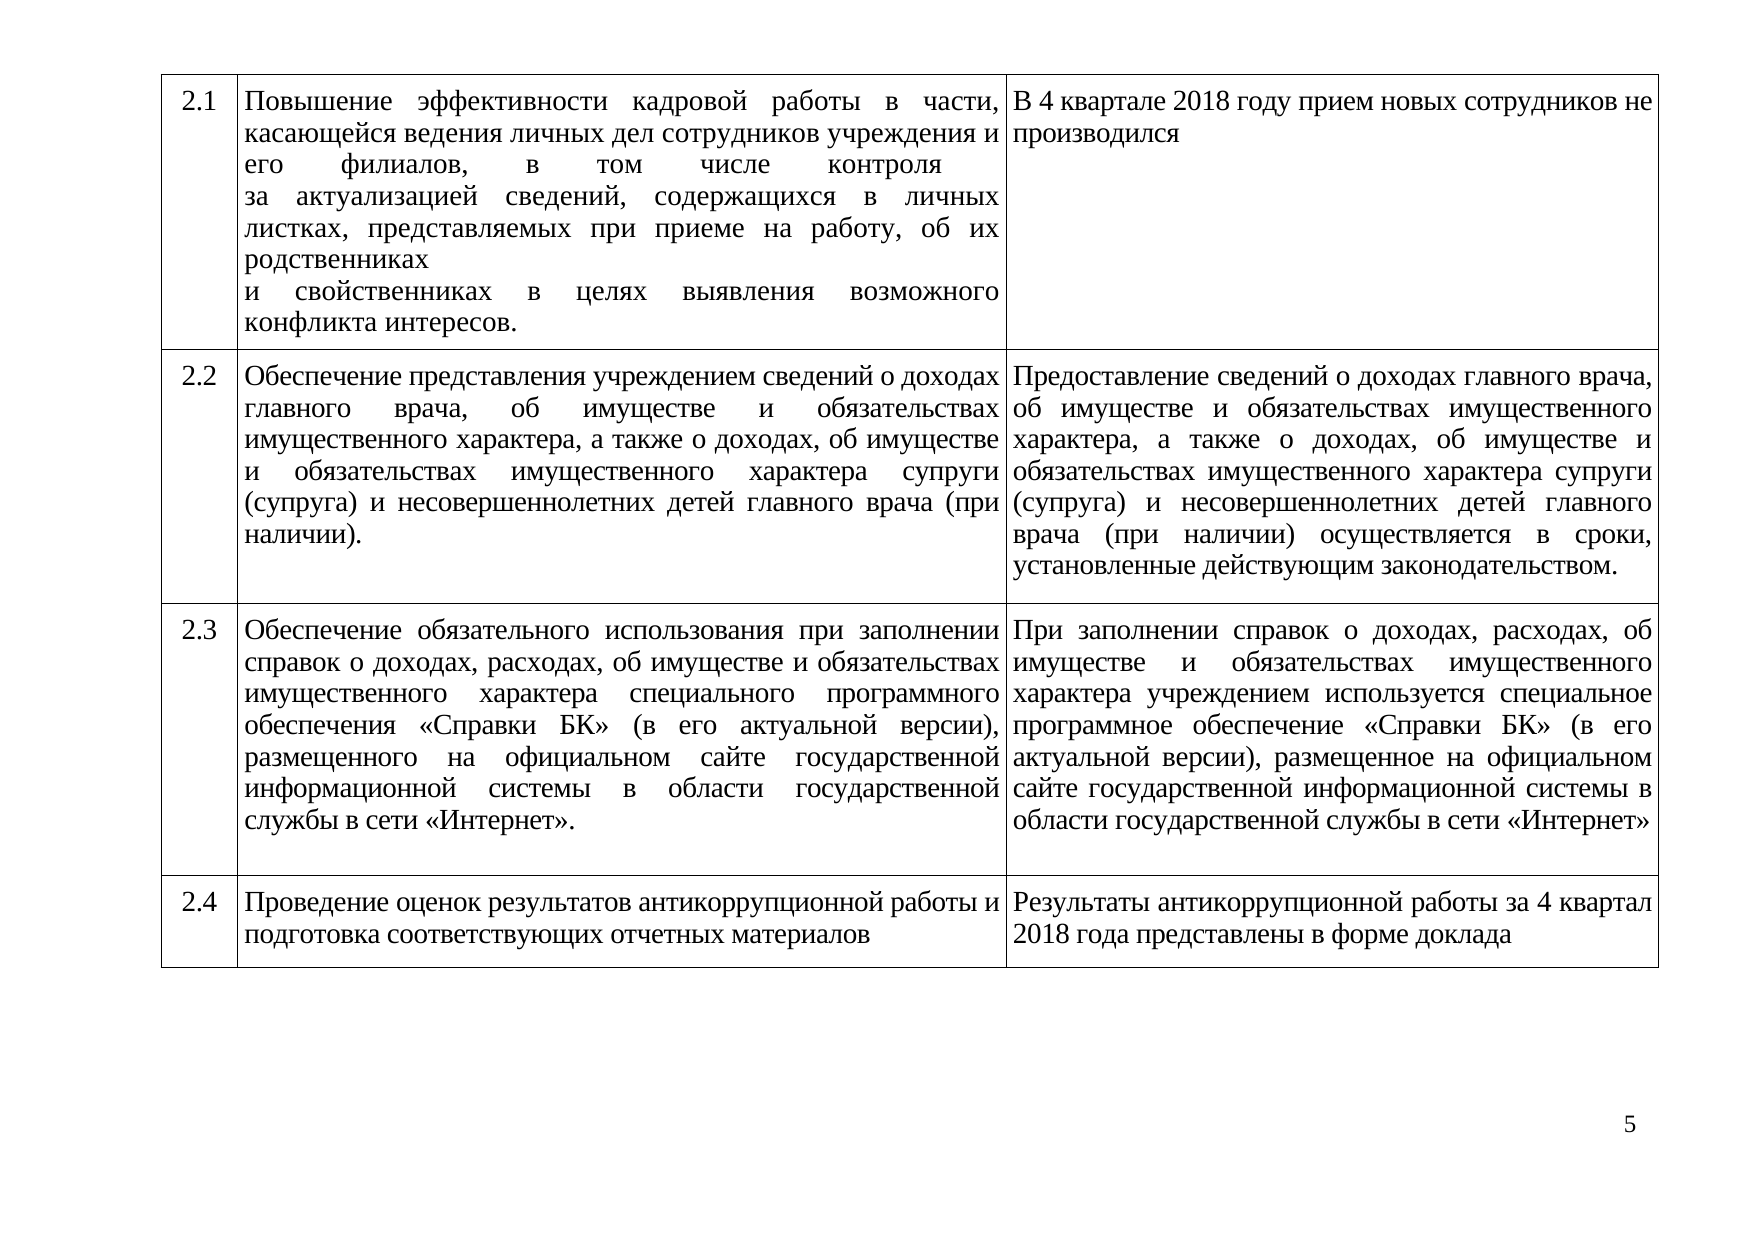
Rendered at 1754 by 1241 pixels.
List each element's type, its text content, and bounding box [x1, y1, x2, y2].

table_cell При заполнении справок о доходах, расходах, об имуществе и обязательствах имущественного характера учреждением используется специальное программное обеспечение «Справки БК» (в его актуальной версии), размещенное на официальном сайте государственной информационной системы в области государственной службы в сети «Интернет» [1007, 604, 1658, 875]
table_cell В 4 квартале 2018 году прием новых сотрудников не производился [1007, 75, 1658, 348]
table_cell 2.4 [162, 876, 237, 967]
table_cell Предоставление сведений о доходах главного врача, об имуществе и обязательствах имущественного характера, а также о доходах, об имуществе и обязательствах имущественного характера супруги (супруга) и несовершеннолетних детей главного врача (при наличии) осуществляется в сроки, установленные действующим законодательством. [1007, 350, 1658, 603]
table_cell Результаты антикоррупционной работы за 4 квартал 2018 года представлены в форме доклада [1007, 876, 1658, 967]
table_cell Повышение эффективности кадровой работы в части, касающейся ведения личных дел сотрудников учреждения и его филиалов, в том числе контроля за актуализацией сведений, содержащихся в личных листках, представляемых при приеме на работу, об их родственниках и свойственниках в целях выявления возможного конфликта интересов. [238, 75, 1006, 348]
table_cell 2.2 [162, 350, 237, 603]
table_cell Обеспечение представления учреждением сведений о доходах главного врача, об имуществе и обязательствах имущественного характера, а также о доходах, об имуществе и обязательствах имущественного характера супруги (супруга) и несовершеннолетних детей главного врача (при наличии). [238, 350, 1006, 603]
table_cell Проведение оценок результатов антикоррупционной работы и подготовка соответствующих отчетных материалов [238, 876, 1006, 967]
table_cell 2.1 [162, 75, 237, 348]
table_cell Обеспечение обязательного использования при заполнении справок о доходах, расходах, об имуществе и обязательствах имущественного характера специального программного обеспечения «Справки БК» (в его актуальной версии), размещенного на официальном сайте государственной информационной системы в области государственной службы в сети «Интернет». [238, 604, 1006, 875]
table_cell 2.3 [162, 604, 237, 875]
